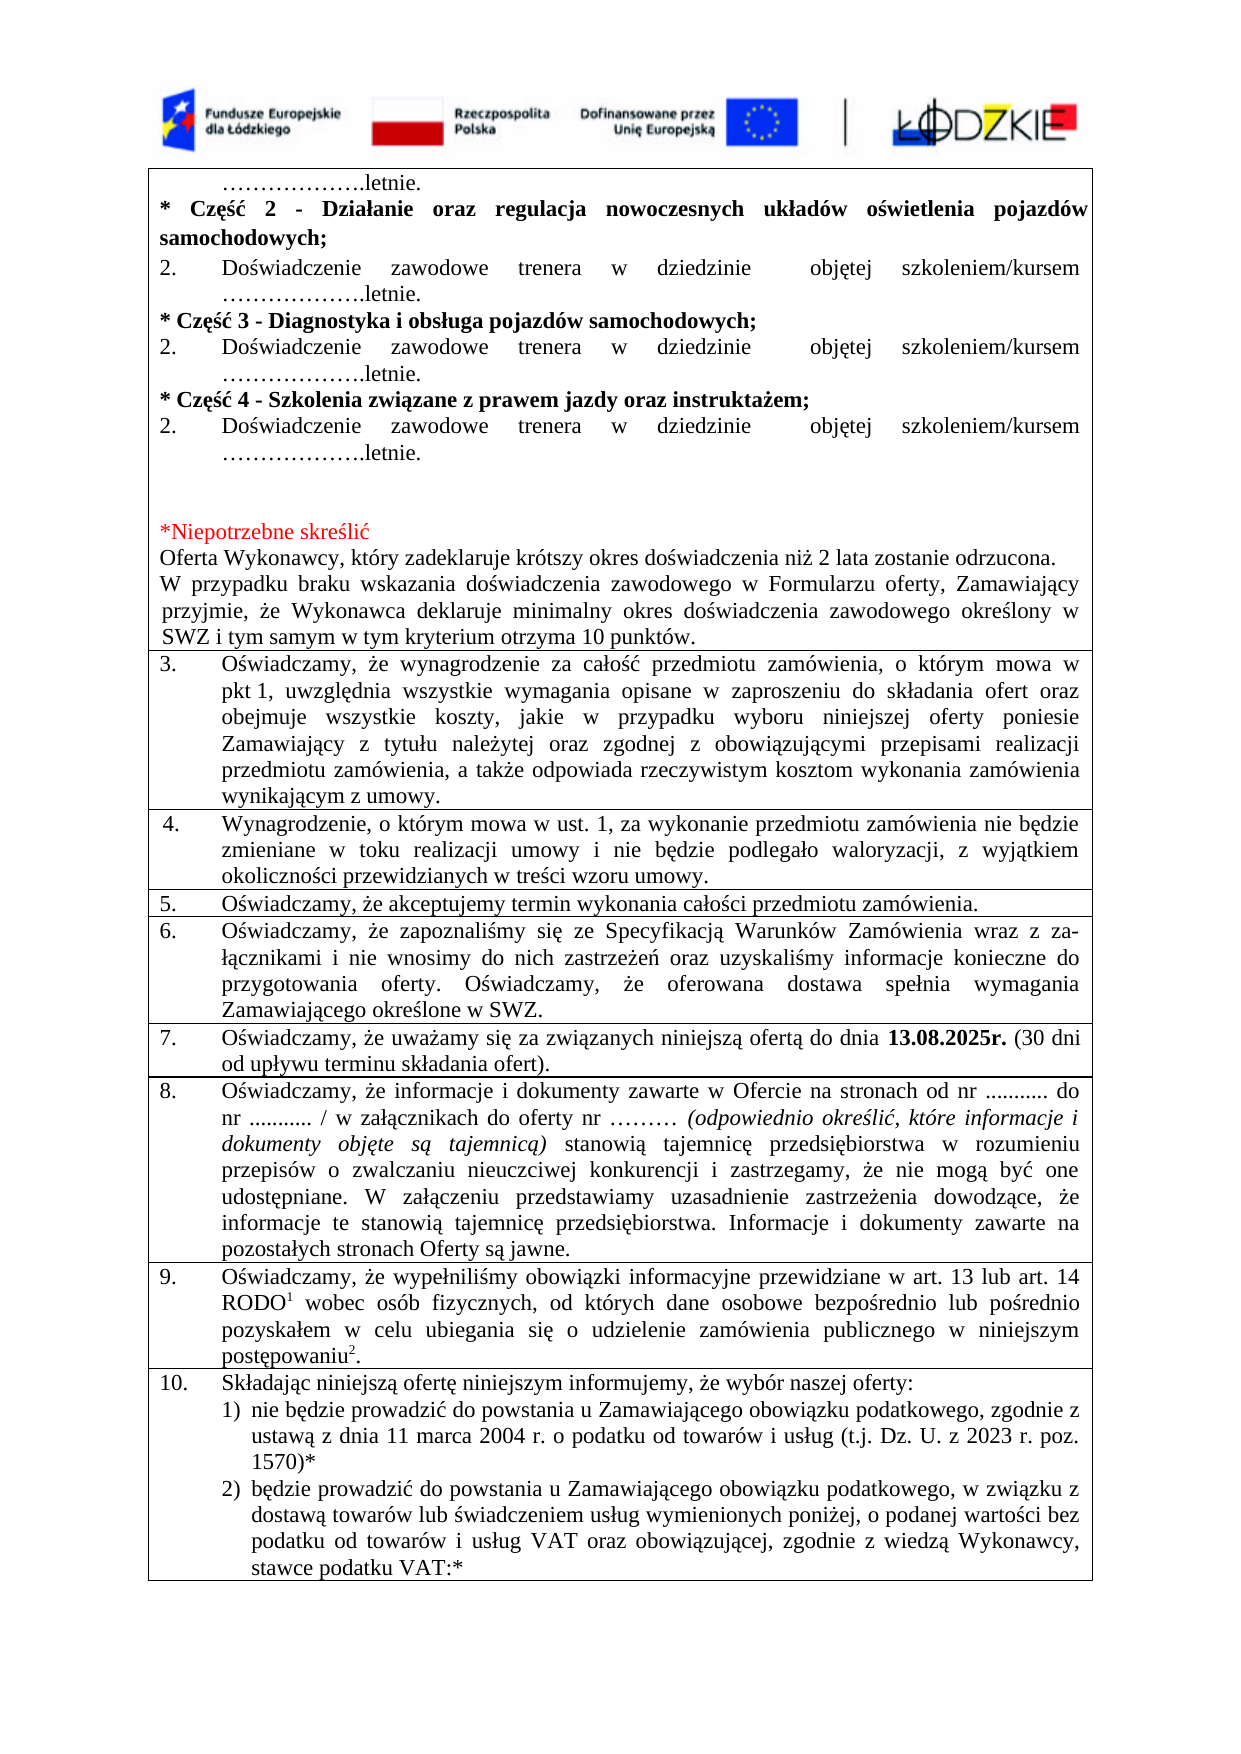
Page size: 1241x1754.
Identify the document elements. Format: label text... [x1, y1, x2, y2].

table_cell 7. Oświadczamy, że uważamy się za związanych niniejszą ofertą do dnia 13.08.2025r. (30 dni od upływu terminu składania ofert). [149, 1024, 1092, 1076]
table_cell 9. Oświadczamy, że wypełniliśmy obowiązki informacyjne przewidziane w art. 13 lub art. 14 RODO1 wobec osób fizycznych, od których dane osobowe bezpośrednio lub pośrednio pozyskałem w celu ubiegania się o udzielenie zamówienia publicznego w niniejszym postępowaniu2. [149, 1263, 1092, 1368]
table_cell 4. Wynagrodzenie, o którym mowa w ust. 1, za wykonanie przedmiotu zamówienia nie będzie zmieniane w toku realizacji umowy i nie będzie podlegało waloryzacji, z wyjątkiem okoliczności przewidzianych w treści wzoru umowy. [149, 810, 1092, 889]
table_cell 6. Oświadczamy, że zapoznaliśmy się ze Specyfikacją Warunków Zamówienia wraz z za-łącznikami i nie wnosimy do nich zastrzeżeń oraz uzyskaliśmy informacje konieczne do przygotowania oferty. Oświadczamy, że oferowana dostawa spełnia wymagania Zamawiającego określone w SWZ. [149, 917, 1092, 1023]
table_cell 8. Oświadczamy, że informacje i dokumenty zawarte w Ofercie na stronach od nr ........... do nr ........... / w załącznikach do oferty nr ……… (odpowiednio określić, które informacje i dokumenty objęte są tajemnicą) stanowią tajemnicę przedsiębiorstwa w rozumieniu przepisów o zwalczaniu nieuczciwej konkurencji i zastrzegamy, że nie mogą być one udostępniane. W załączeniu przedstawiamy uzasadnienie zastrzeżenia dowodzące, że informacje te stanowią tajemnicę przedsiębiorstwa. Informacje i dokumenty zawarte na pozostałych stronach Oferty są jawne. [149, 1078, 1092, 1262]
table_cell 3. Oświadczamy, że wynagrodzenie za całość przedmiotu zamówienia, o którym mowa w pkt 1, uwzględnia wszystkie wymagania opisane w zaproszeniu do składania ofert oraz obejmuje wszystkie koszty, jakie w przypadku wyboru niniejszej oferty poniesie Zamawiający z tytułu należytej oraz zgodnej z obowiązującymi przepisami realizacji przedmiotu zamówienia, a także odpowiada rzeczywistym kosztom wykonania zamówienia wynikającym z umowy. [149, 651, 1092, 809]
table_cell 5. Oświadczamy, że akceptujemy termin wykonania całości przedmiotu zamówienia. [149, 890, 1092, 916]
picture [147, 73, 1093, 168]
